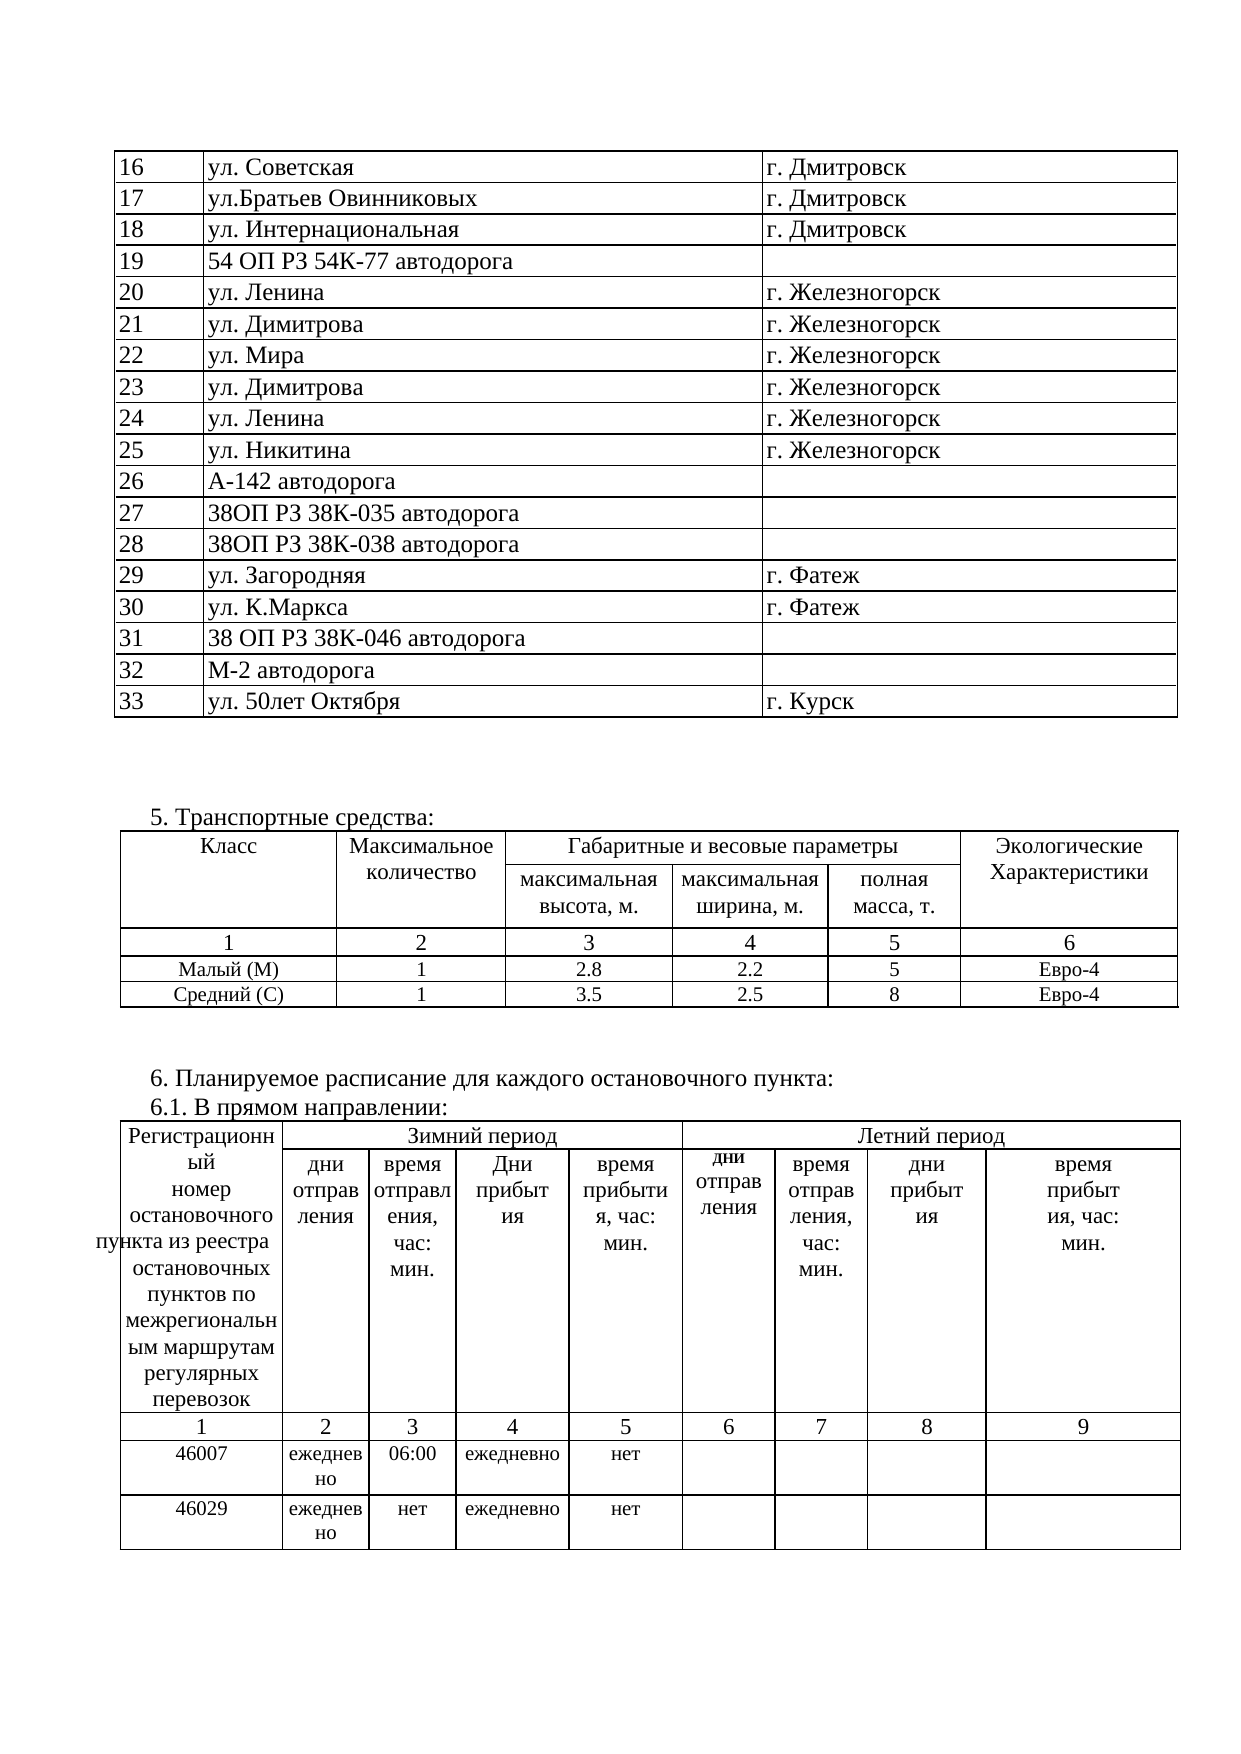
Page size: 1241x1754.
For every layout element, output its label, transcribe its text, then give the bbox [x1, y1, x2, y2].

table_cell ул. Советская [204, 152, 762, 181]
table_cell 22 [115, 340, 203, 370]
table_cell ул.Братьев Овинниковых [204, 183, 762, 213]
table_cell 17 [115, 183, 203, 213]
text 6. Планируемое расписание для каждого остановочного пункта: [150, 1063, 1090, 1092]
table_cell нет [570, 1441, 682, 1494]
table_cell 46029 [121, 1496, 282, 1548]
table_cell [763, 622, 1177, 653]
table_cell 5 [570, 1413, 682, 1440]
table_cell 54 ОП РЗ 54К-77 автодорога [204, 246, 762, 276]
table_cell ежедневно [457, 1441, 568, 1494]
table_cell Средний (С) [121, 982, 336, 1006]
table_cell 38 ОП РЗ 38К-046 автодорога [204, 623, 762, 653]
table_cell время прибыт ия, час: мин. [987, 1150, 1180, 1412]
table_cell [868, 1496, 985, 1548]
table_cell [763, 528, 1177, 559]
table_cell 3 [506, 929, 672, 955]
table_cell 18 [115, 214, 203, 244]
table_cell ул. Димитрова [204, 309, 762, 339]
table_cell ДНИ отправ ления [683, 1150, 774, 1412]
table_cell ул. К.Маркса [204, 592, 762, 622]
table_cell 25 [115, 434, 203, 464]
table_cell [763, 653, 1177, 685]
table_cell время прибыти я, час: мин. [570, 1150, 682, 1412]
table_cell полная масса, т. [829, 865, 960, 927]
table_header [121, 1122, 282, 1412]
table_cell [776, 1441, 867, 1494]
table_cell 06:00 [370, 1441, 455, 1494]
table_cell 1 [337, 982, 505, 1006]
table_cell ул. Димитрова [204, 372, 762, 402]
table_cell г. Дмитровск [763, 152, 1177, 181]
table_cell 3.5 [506, 982, 672, 1006]
table_cell ежедневно [283, 1496, 368, 1548]
table_cell ул. Ленина [204, 403, 762, 433]
table_cell дни прибыт ия [868, 1150, 985, 1412]
table_cell [763, 244, 1177, 276]
table_cell 29 [115, 560, 203, 590]
table_header Летний период [683, 1122, 1180, 1148]
table_cell нет [370, 1496, 455, 1548]
table_cell максимальная ширина, м. [673, 865, 827, 927]
text 5. Транспортные средства: [150, 802, 1090, 830]
table_cell г. Железногорск [763, 433, 1177, 464]
table_cell 2 [283, 1413, 368, 1440]
table_cell 2.5 [673, 982, 827, 1006]
table_cell г. Фатеж [763, 559, 1177, 590]
table_cell ул. Загородняя [204, 561, 762, 590]
table_cell [776, 1496, 867, 1548]
table_cell ежедневно [283, 1441, 368, 1494]
table_cell нет [570, 1496, 682, 1548]
table_cell 24 [115, 403, 203, 433]
table_cell 4 [457, 1413, 568, 1440]
table_cell [987, 1496, 1180, 1548]
table_header Экологические Характеристики [961, 832, 1177, 927]
table_cell [763, 465, 1177, 496]
table_cell А-142 автодорога [204, 466, 762, 496]
table_cell ул. Ленина [204, 277, 762, 307]
table_cell 5 [829, 929, 960, 955]
table_cell 28 [115, 529, 203, 559]
table_cell ул. Мира [204, 340, 762, 370]
table_header Максимальное количество [337, 832, 505, 927]
table_cell 9 [987, 1413, 1180, 1440]
table_cell ул. Никитина [204, 435, 762, 464]
table_cell 38ОП РЗ 38К-035 автодорога [204, 498, 762, 527]
table_cell г. Железногорск [763, 276, 1177, 307]
table_cell Евро-4 [961, 957, 1177, 981]
table_cell г. Железногорск [763, 339, 1177, 370]
table_cell 21 [115, 308, 203, 339]
table_cell 16 [115, 152, 203, 181]
table_cell 3 [370, 1413, 455, 1440]
table_cell ул. 50лет Октября [204, 686, 762, 716]
table_cell 1 [121, 929, 336, 955]
table_cell 6 [683, 1413, 774, 1440]
table_cell Малый (М) [121, 957, 336, 981]
table_header Зимний период [283, 1122, 682, 1148]
table_cell 32 [115, 654, 203, 685]
table_cell 2.2 [673, 957, 827, 981]
table_cell 20 [115, 277, 203, 307]
table_cell 26 [115, 466, 203, 496]
table_cell 38ОП РЗ 38К-038 автодорога [204, 529, 762, 559]
table_cell 6 [961, 929, 1177, 955]
table_cell 1 [121, 1413, 282, 1440]
table_cell [683, 1496, 774, 1548]
table_cell г. Фатеж [763, 590, 1177, 622]
table_cell 27 [115, 497, 203, 527]
text 6.1. В прямом направлении: [150, 1092, 1090, 1120]
table_cell время отправл ения, час: мин. [370, 1150, 455, 1412]
table_cell г. Железногорск [763, 402, 1177, 433]
table_cell г. Курск [763, 685, 1177, 716]
table_cell [683, 1441, 774, 1494]
table_cell 2.8 [506, 957, 672, 981]
table_cell [763, 496, 1177, 527]
table_cell 4 [673, 929, 827, 955]
table_cell ежедневно [457, 1496, 568, 1548]
table_cell 33 [115, 686, 203, 716]
table_cell максимальная высота, м. [506, 865, 672, 927]
table_header Габаритные и весовые параметры [506, 832, 960, 864]
table_cell М-2 автодорога [204, 655, 762, 685]
table_cell 31 [115, 623, 203, 653]
table_cell 30 [115, 591, 203, 622]
table_cell г. Дмитровск [763, 213, 1177, 244]
table_cell 7 [776, 1413, 867, 1440]
table_cell 8 [829, 982, 960, 1006]
table_cell 8 [868, 1413, 985, 1440]
table_cell Евро-4 [961, 982, 1177, 1006]
table_cell время отправ ления, час: мин. [776, 1150, 867, 1412]
table_cell [987, 1441, 1180, 1494]
table_cell Дни прибыт ия [457, 1150, 568, 1412]
table_header Класс [121, 832, 336, 927]
table_cell [868, 1441, 985, 1494]
table_cell 5 [829, 957, 960, 981]
table_cell дни отправ ления [283, 1150, 368, 1412]
table_cell ул. Интернациональная [204, 215, 762, 244]
table_cell г. Дмитровск [763, 181, 1177, 213]
table_cell г. Железногорск [763, 307, 1177, 339]
table_cell 1 [337, 957, 505, 981]
table_cell 46007 [121, 1441, 282, 1494]
table_cell г. Железногорск [763, 370, 1177, 402]
table_cell 19 [115, 245, 203, 276]
table_cell 23 [115, 371, 203, 402]
table_cell 2 [337, 929, 505, 955]
